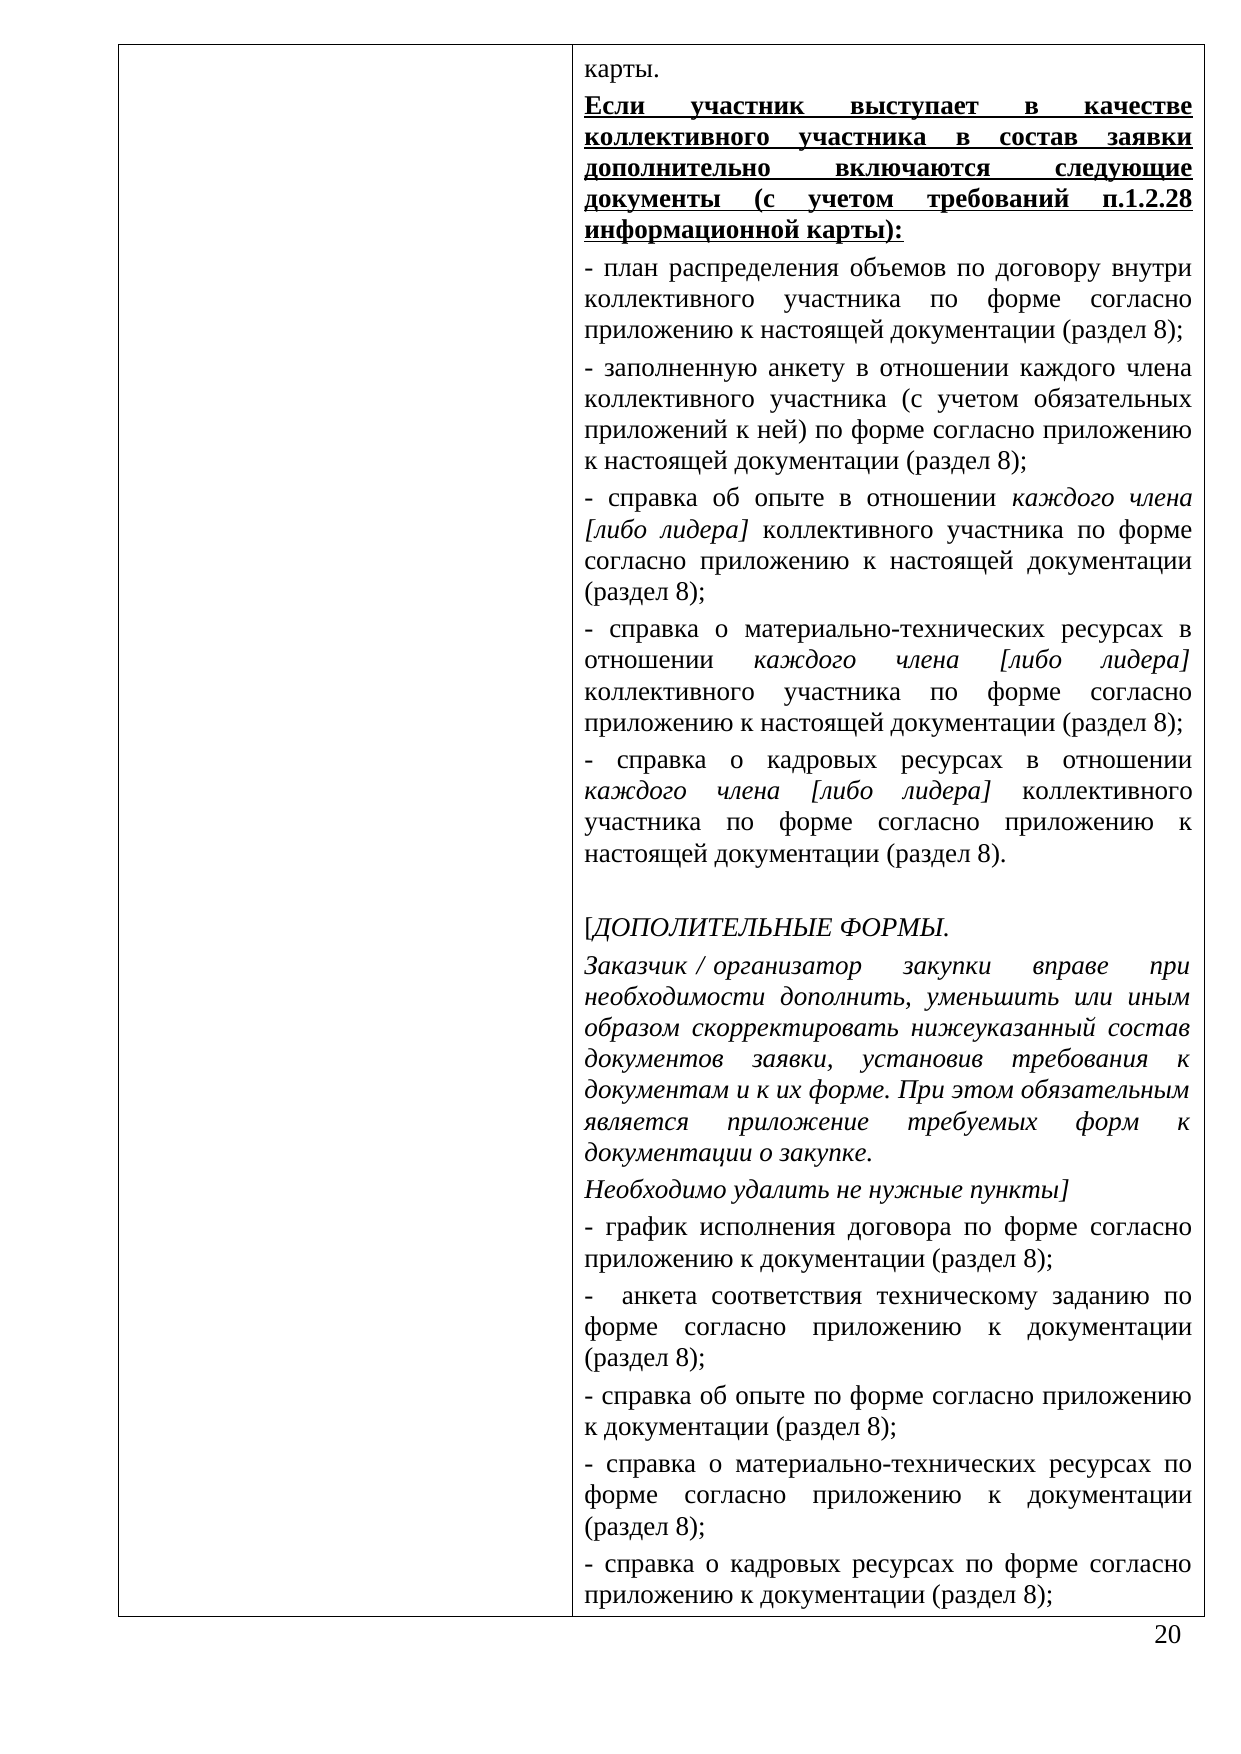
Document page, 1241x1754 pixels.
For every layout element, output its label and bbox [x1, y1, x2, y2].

table_header [573, 45, 1204, 1616]
table_header [119, 45, 572, 1616]
